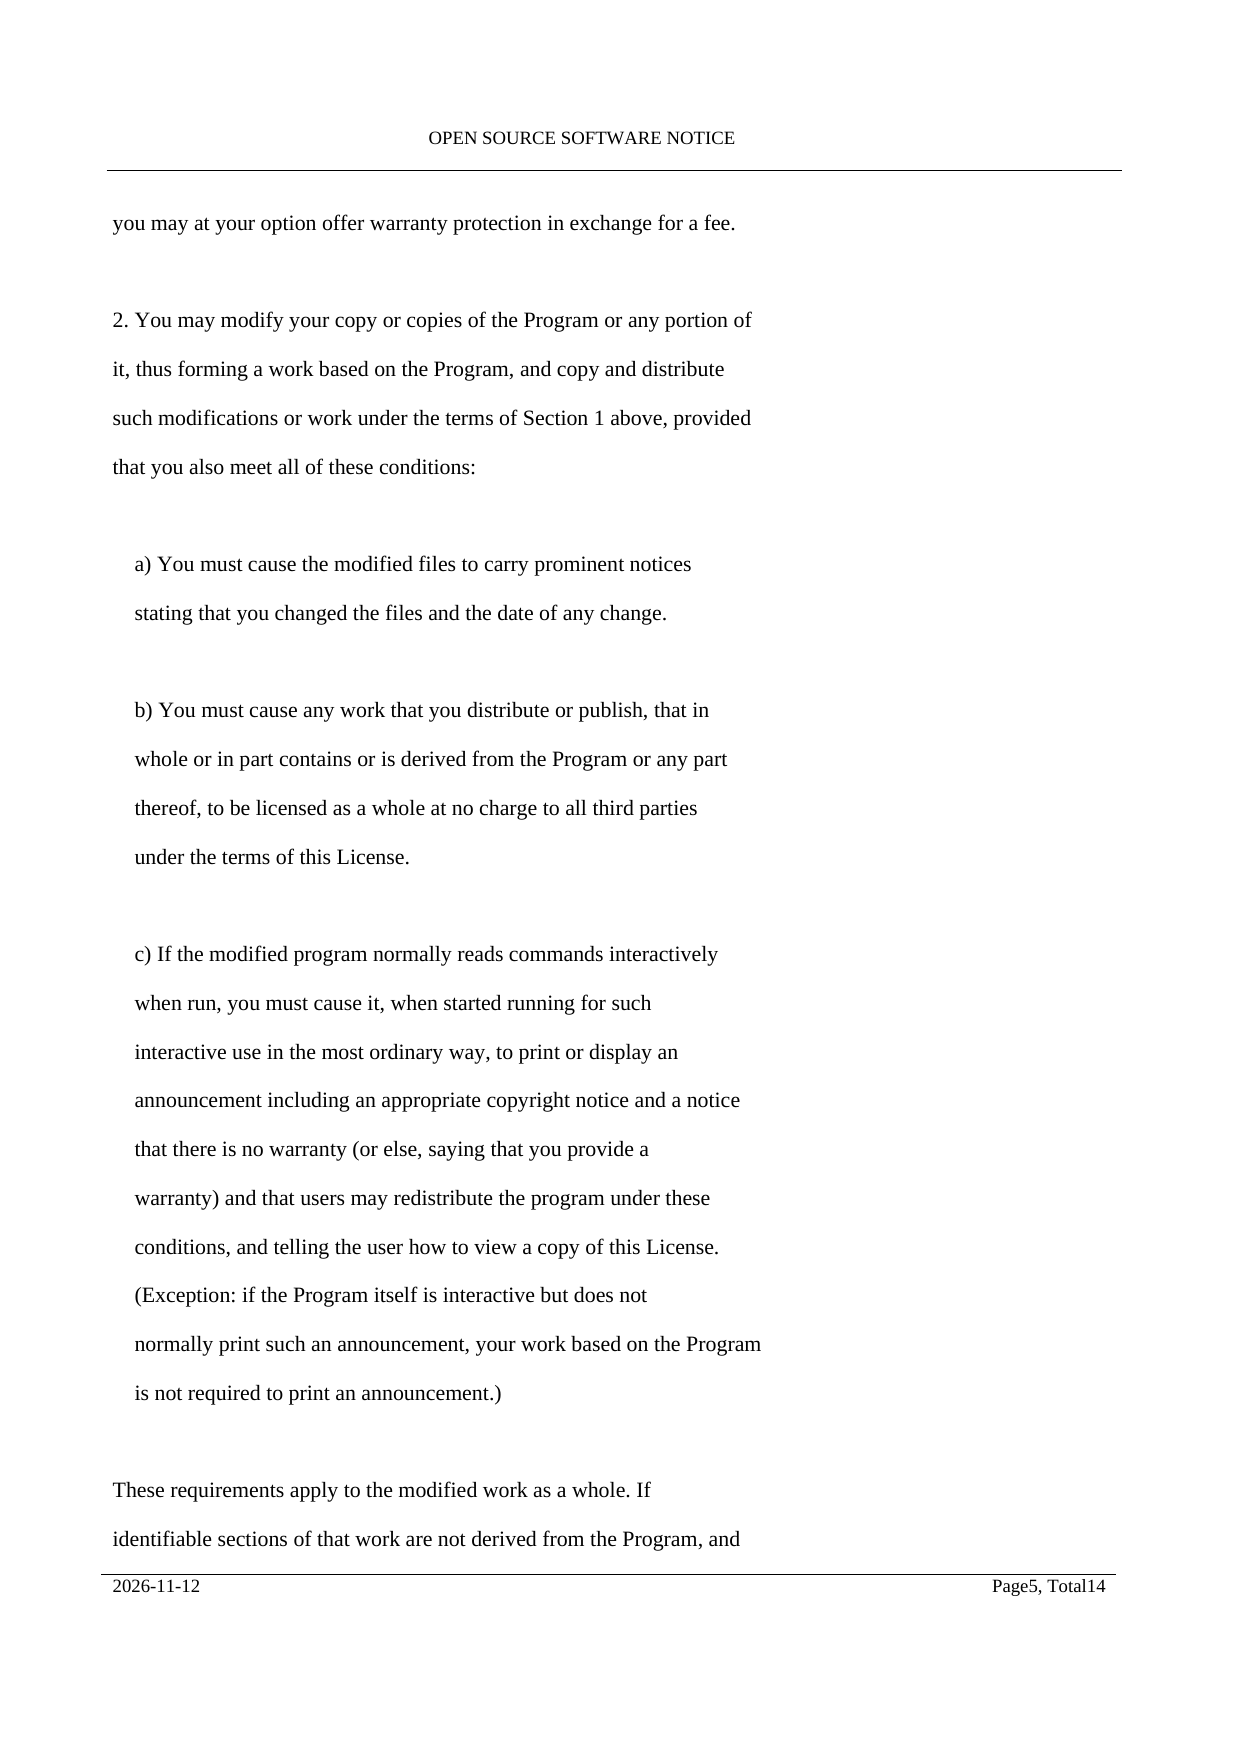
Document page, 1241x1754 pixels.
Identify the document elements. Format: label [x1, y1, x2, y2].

text [112, 206, 1128, 1555]
